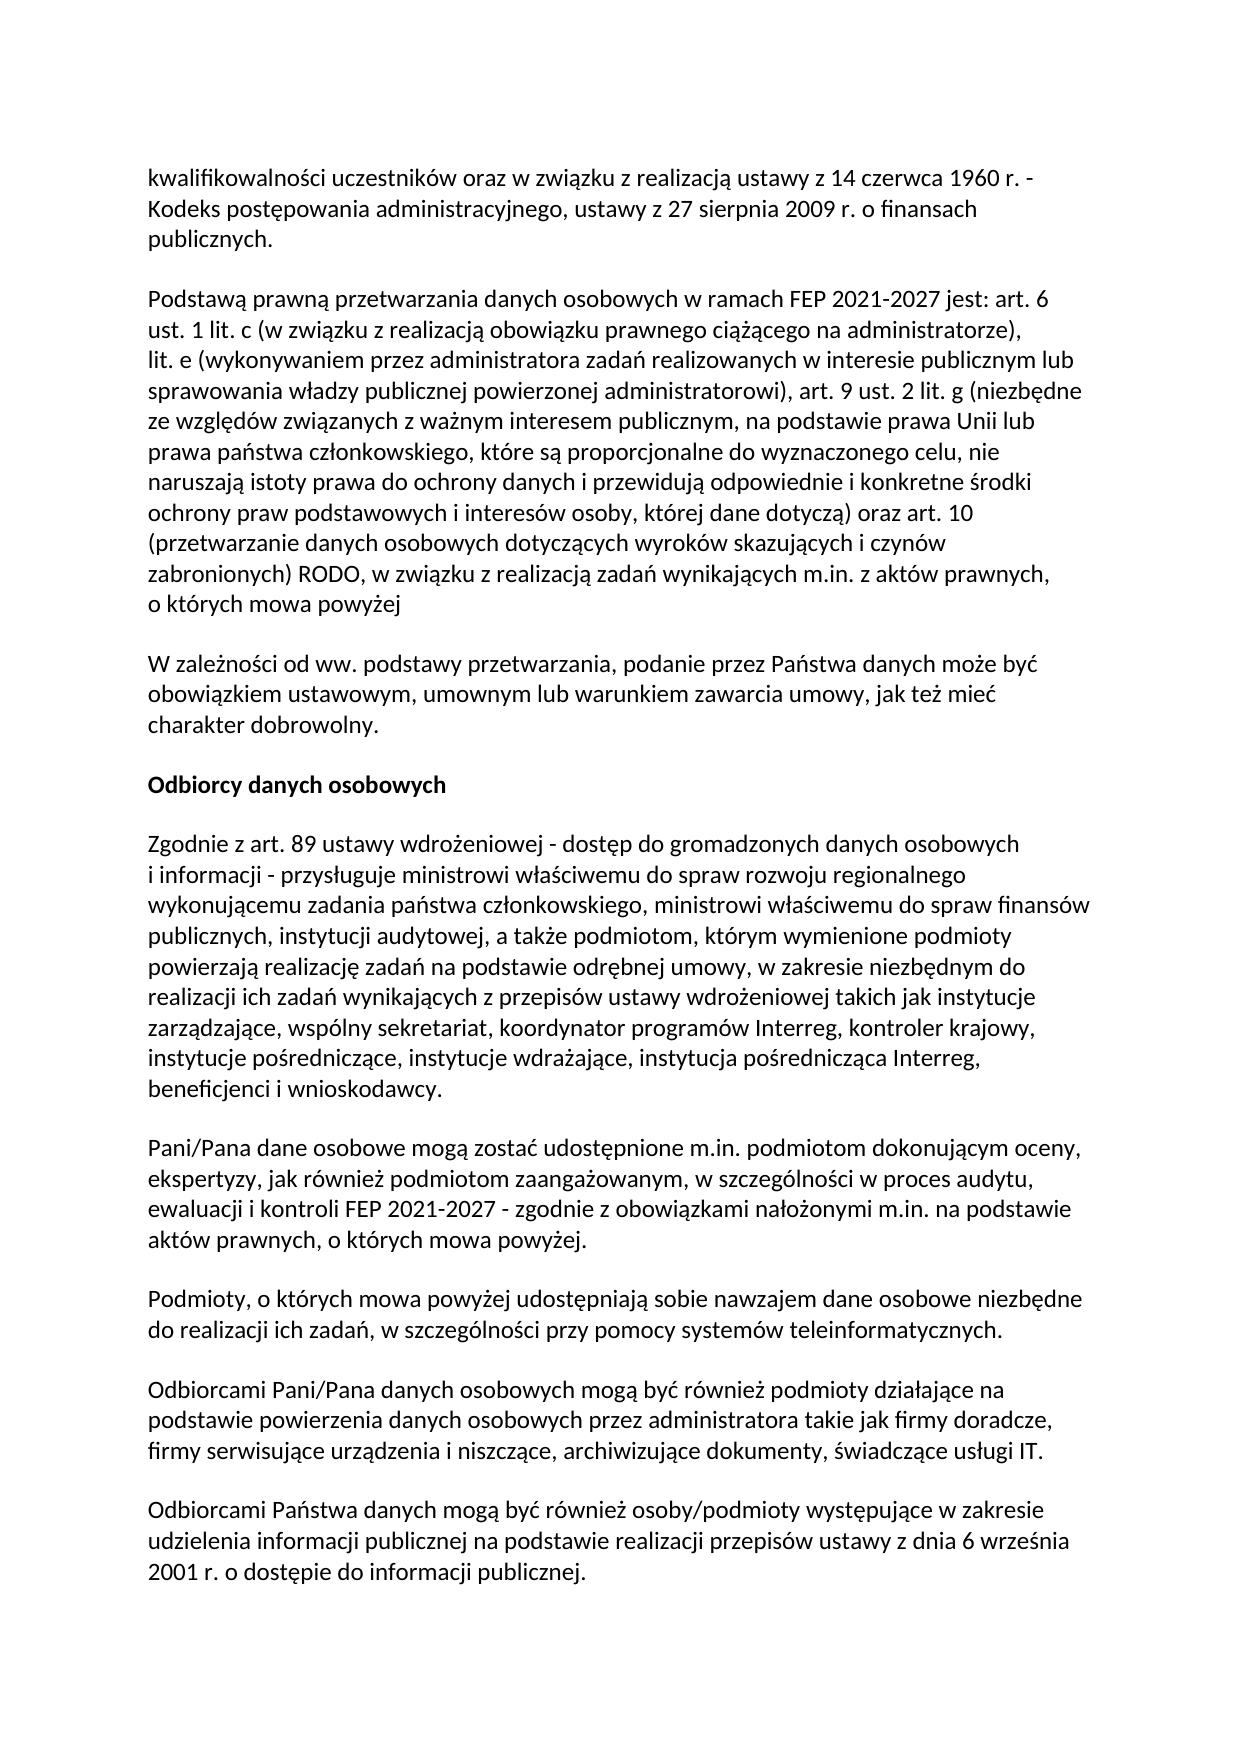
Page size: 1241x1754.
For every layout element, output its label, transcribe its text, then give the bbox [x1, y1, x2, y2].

text Podstawą prawną przetwarzania danych osobowych w ramach FEP 2021-2027 jest: art. 6 ust. 1 lit. c (w związku z realizacją obowiązku prawnego ciążącego na administratorze), lit. e (wykonywaniem przez administratora zadań realizowanych w interesie publicznym lub sprawowania władzy publicznej powierzonej administratorowi), art. 9 ust. 2 lit. g (niezbędne ze względów związanych z ważnym interesem publicznym, na podstawie prawa Unii lub prawa państwa członkowskiego, które są proporcjonalne do wyznaczonego celu, nie naruszają istoty prawa do ochrony danych i przewidują odpowiednie i konkretne środki ochrony praw podstawowych i interesów osoby, której dane dotyczą) oraz art. 10 (przetwarzanie danych osobowych dotyczących wyroków skazujących i czynów zabronionych) RODO, w związku z realizacją zadań wynikających m.in. z aktów prawnych, o których mowa powyżej [148, 283, 1093, 619]
text Odbiorcy danych osobowych [148, 769, 1093, 799]
text Zgodnie z art. 89 ustawy wdrożeniowej - dostęp do gromadzonych danych osobowych i informacji - przysługuje ministrowi właściwemu do spraw rozwoju regionalnego wykonującemu zadania państwa członkowskiego, ministrowi właściwemu do spraw finansów publicznych, instytucji audytowej, a także podmiotom, którym wymienione podmioty powierzają realizację zadań na podstawie odrębnej umowy, w zakresie niezbędnym do realizacji ich zadań wynikających z przepisów ustawy wdrożeniowej takich jak instytucje zarządzające, wspólny sekretariat, koordynator programów Interreg, kontroler krajowy, instytucje pośredniczące, instytucje wdrażające, instytucja pośrednicząca Interreg, beneficjenci i wnioskodawcy. [148, 828, 1093, 1103]
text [148, 162, 1093, 254]
text Odbiorcami Pani/Pana danych osobowych mogą być również podmioty działające na podstawie powierzenia danych osobowych przez administratora takie jak firmy doradcze, firmy serwisujące urządzenia i niszczące, archiwizujące dokumenty, świadczące usługi IT. [148, 1374, 1093, 1465]
text W zależności od ww. podstawy przetwarzania, podanie przez Państwa danych może być obowiązkiem ustawowym, umownym lub warunkiem zawarcia umowy, jak też mieć charakter dobrowolny. [148, 648, 1093, 740]
text Odbiorcami Państwa danych mogą być również osoby/podmioty występujące w zakresie udzielenia informacji publicznej na podstawie realizacji przepisów ustawy z dnia 6 września 2001 r. o dostępie do informacji publicznej. [148, 1494, 1093, 1586]
text Podmioty, o których mowa powyżej udostępniają sobie nawzajem dane osobowe niezbędne do realizacji ich zadań, w szczególności przy pomocy systemów teleinformatycznych. [148, 1284, 1093, 1345]
text Pani/Pana dane osobowe mogą zostać udostępnione m.in. podmiotom dokonującym oceny, ekspertyzy, jak również podmiotom zaangażowanym, w szczególności w proces audytu, ewaluacji i kontroli FEP 2021-2027 - zgodnie z obowiązkami nałożonymi m.in. na podstawie aktów prawnych, o których mowa powyżej. [148, 1132, 1093, 1254]
